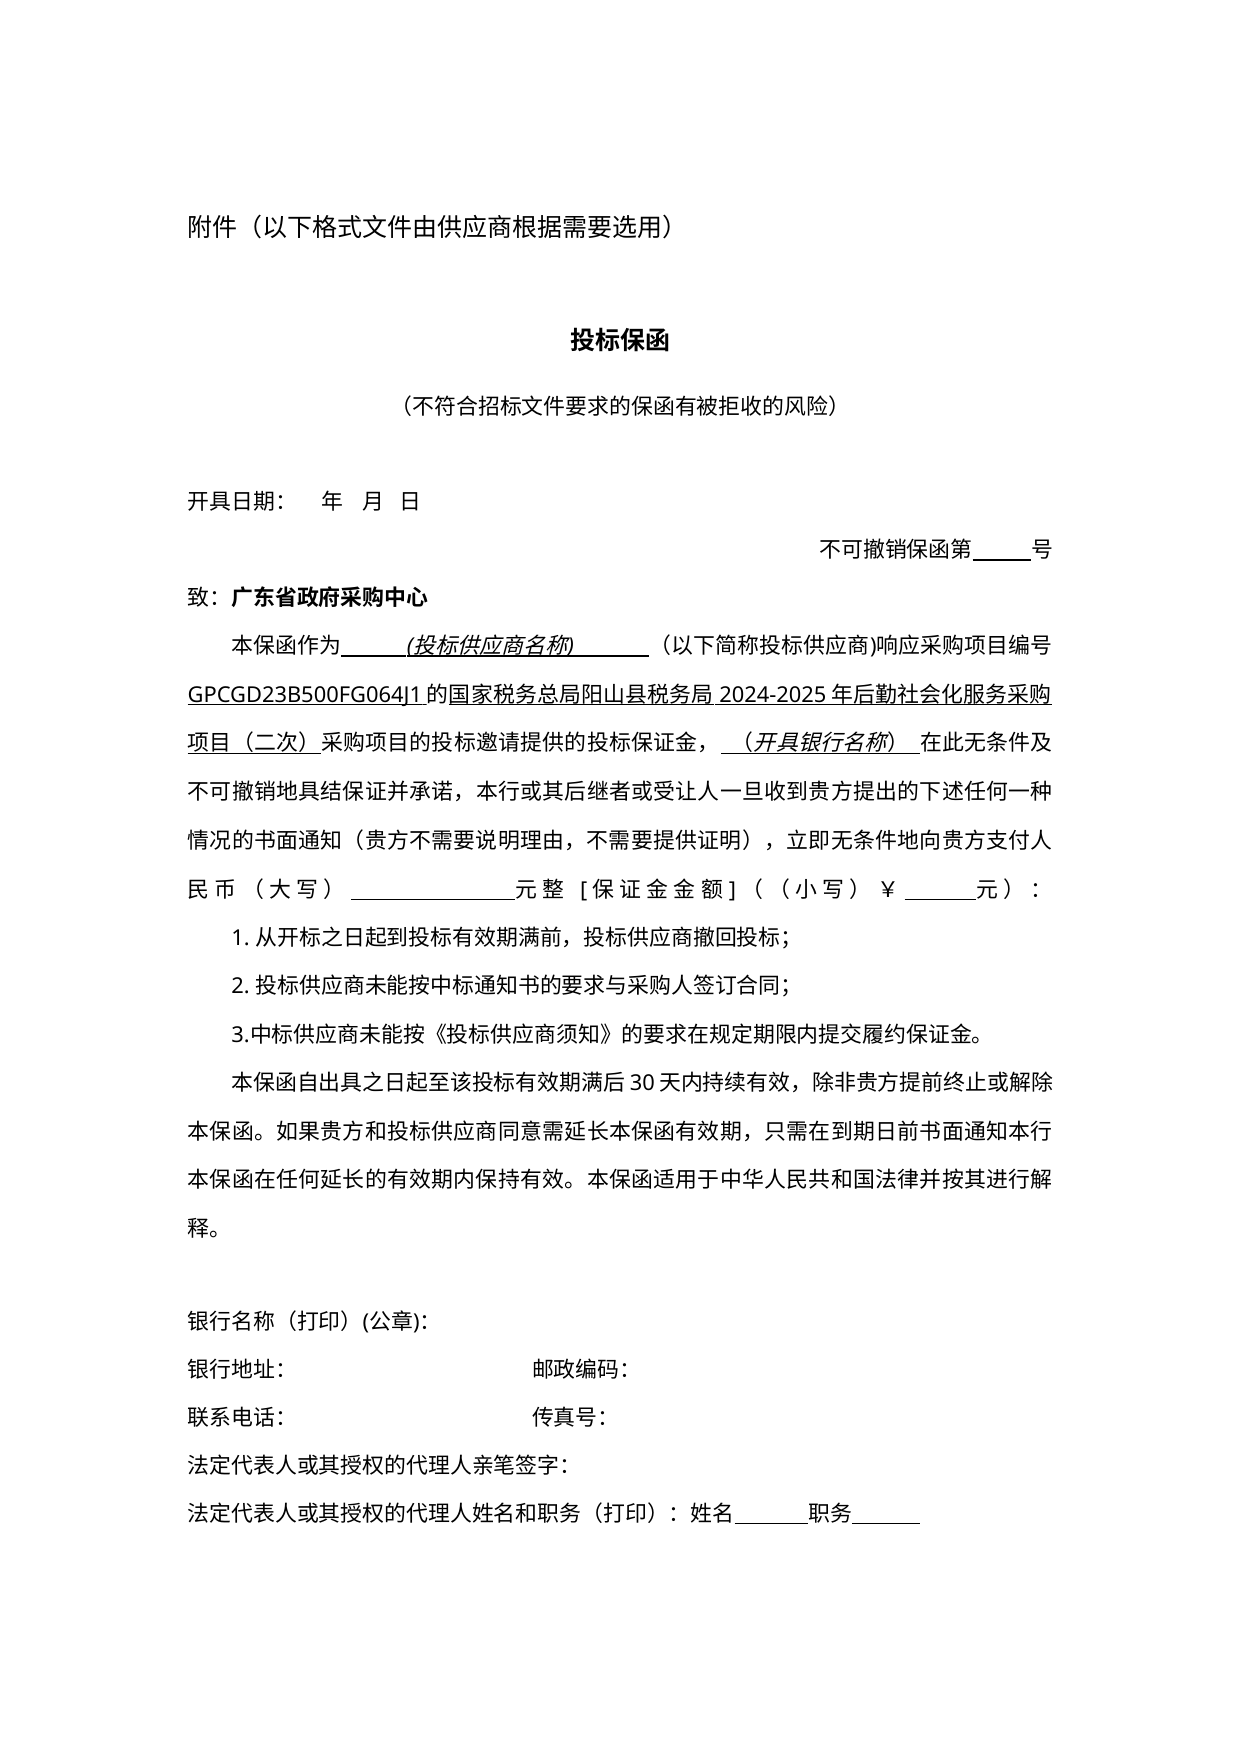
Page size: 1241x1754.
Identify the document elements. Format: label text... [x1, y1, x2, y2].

text 本保函作为 (投标供应商名称) （以下简称投标供应商)响应采购项目编号GPCGD23B500FG064J1的国家税务总局阳山县税务局2024-2025年后勤社会化服务采购项目（二次）采购项目的投标邀请提供的投标保证金， （开具银行名称） 在此无条件及不可撤销地具结保证并承诺，本行或其后继者或受让人一旦收到贵方提出的下述任何一种情况的书面通知（贵方不需要说明理由，不需要提供证明），立即无条件地向贵方支付人民币（大写） 元整 [保证金金额]（（小写）￥ 元）： [187, 627, 1053, 904]
text 法定代表人或其授权的代理人姓名和职务（打印）：姓名 职务 [187, 1496, 1053, 1527]
text （不符合招标文件要求的保函有被拒收的风险） [187, 389, 1053, 421]
text 银行地址： 邮政编码： [187, 1351, 1053, 1384]
text 不可撤销保函第 号 [187, 532, 1053, 564]
text 银行名称（打印）(公章)： [187, 1304, 1053, 1336]
text 2. 投标供应商未能按中标通知书的要求与采购人签订合同； [187, 968, 1053, 1000]
text 本保函自出具之日起至该投标有效期满后30天内持续有效，除非贵方提前终止或解除本保函。如果贵方和投标供应商同意需延长本保函有效期，只需在到期日前书面通知本行，本保函在任何延长的有效期内保持有效。本保函适用于中华人民共和国法律并按其进行解释。 [187, 1064, 1053, 1243]
text 1. 从开标之日起到投标有效期满前，投标供应商撤回投标； [187, 919, 1053, 952]
text 致：广东省政府采购中心 [187, 580, 1053, 612]
text 附件（以下格式文件由供应商根据需要选用） [187, 207, 1053, 243]
text 联系电话： 传真号： [187, 1400, 1053, 1432]
text 法定代表人或其授权的代理人亲笔签字： [187, 1448, 1053, 1480]
text 3.中标供应商未能按《投标供应商须知》的要求在规定期限内提交履约保证金。 [187, 1016, 1053, 1049]
text 开具日期： 年 月 日 [187, 484, 1053, 516]
text 投标保函 [187, 306, 1053, 371]
